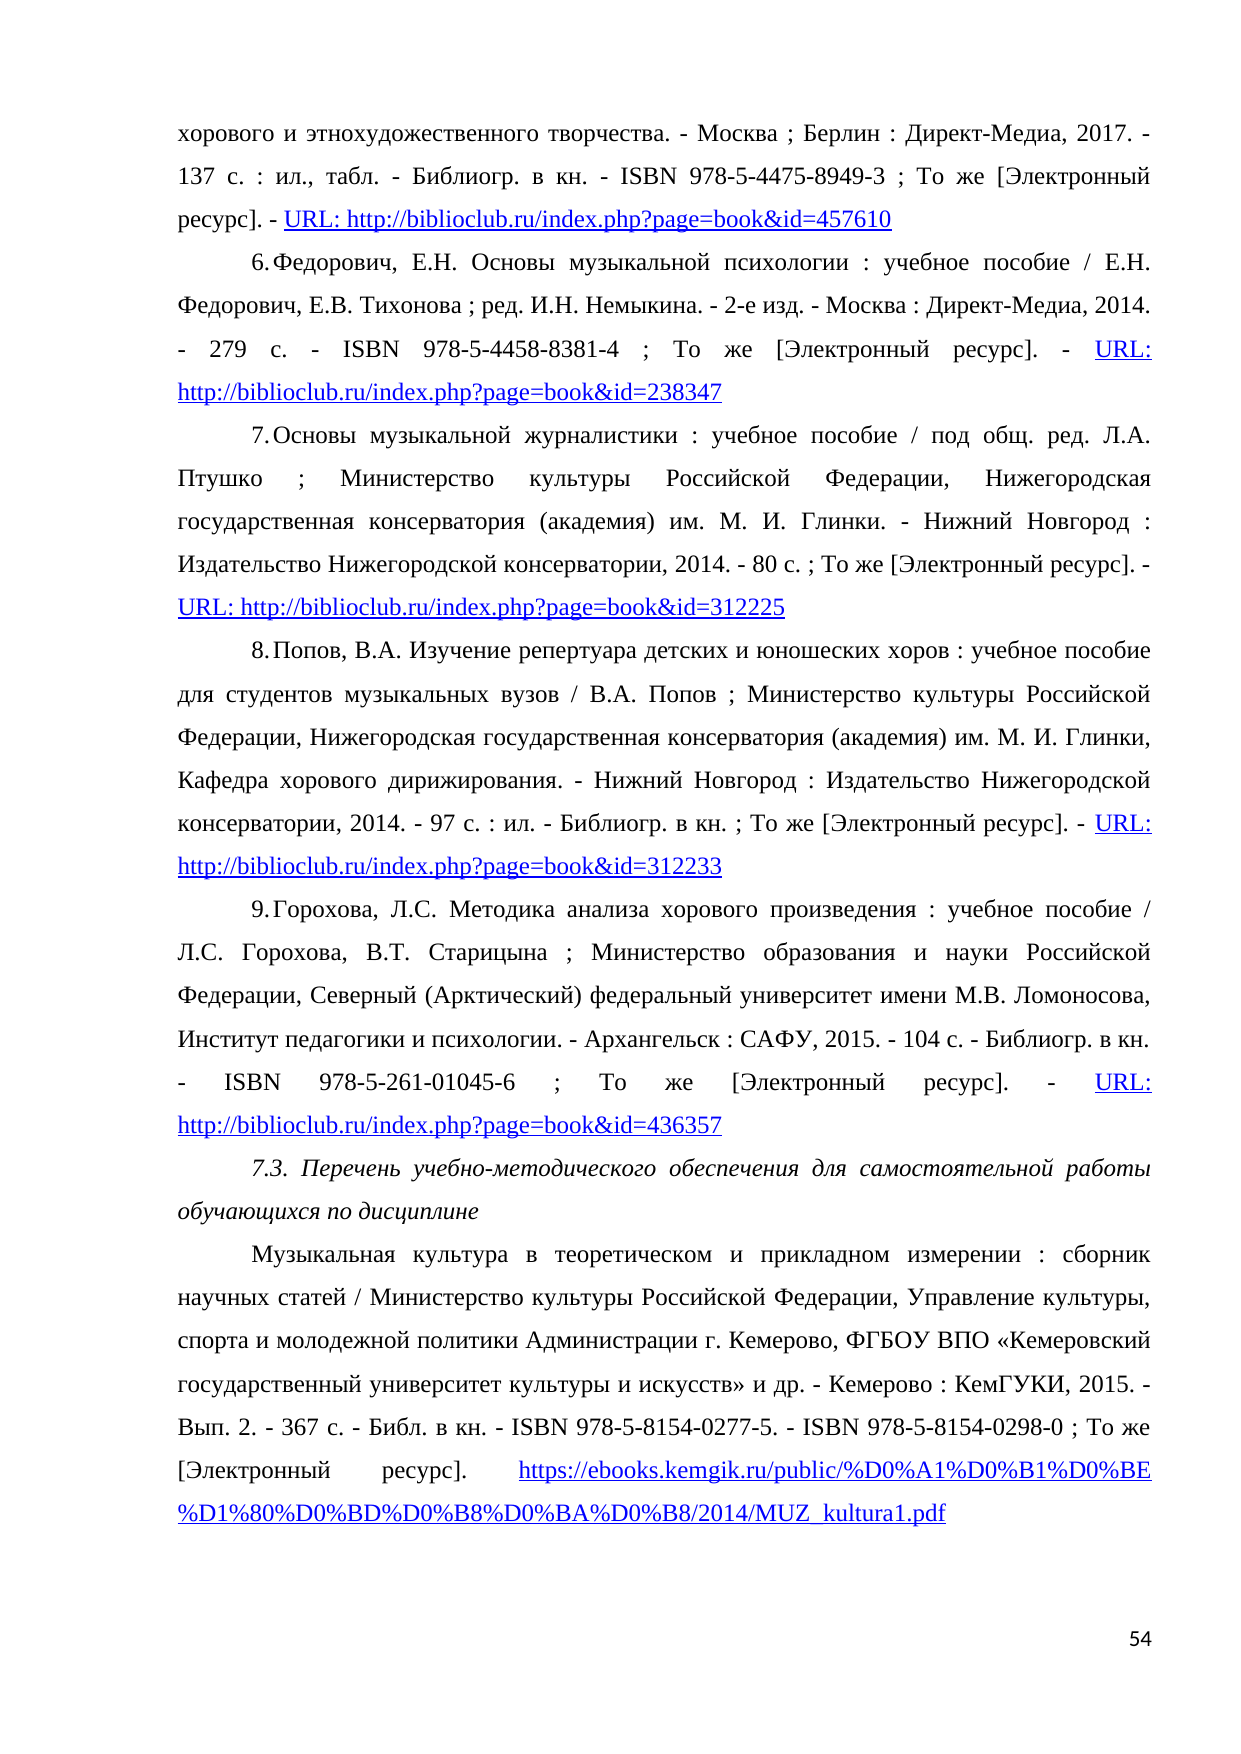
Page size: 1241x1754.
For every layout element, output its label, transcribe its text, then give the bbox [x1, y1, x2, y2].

text Музыкальная культура в теоретическом и прикладном измерении : сборник научных статей / Министерство культуры Российской Федерации, Управление культуры, спорта и молодежной политики Администрации г. Кемерово, ФГБОУ ВПО «Кемеровский государственный университет культуры и искусств» и др. - Кемерово : КемГУКИ, 2015. - Вып. 2. - 367 с. - Библ. в кн. - ISBN 978-5-8154-0277-5. - ISBN 978-5-8154-0298-0 ; То же [Электронный ресурс]. https://ebooks.kemgik.ru/public/%D0%A1%D0%B1%D0%BE%D1%80%D0%BD%D0%B8%D0%BA%D0%B8/2014/MUZ_kultura1.pdf [177, 1239, 1152, 1527]
text 8. Попов, В.А. Изучение репертуара детских и юношеских хоров : учебное пособие для студентов музыкальных вузов / В.А. Попов ; Министерство культуры Российской Федерации, Нижегородская государственная консерватория (академия) им. М. И. Глинки, Кафедра хорового дирижирования. - Нижний Новгород : Издательство Нижегородской консерватории, 2014. - 97 с. : ил. - Библиогр. в кн. ; То же [Электронный ресурс]. - URL: http://biblioclub.ru/index.php?page=book&id=312233 [177, 636, 1152, 880]
text 7.3. Перечень учебно-методического обеспечения для самостоятельной работы обучающихся по дисциплине [177, 1153, 1152, 1225]
text 9. Горохова, Л.С. Методика анализа хорового произведения : учебное пособие / Л.С. Горохова, В.Т. Старицына ; Министерство образования и науки Российской Федерации, Северный (Арктический) федеральный университет имени М.В. Ломоносова, Институт педагогики и психологии. - Архангельск : САФУ, 2015. - 104 с. - Библиогр. в кн. - ISBN 978-5-261-01045-6 ; То же [Электронный ресурс]. - URL: http://biblioclub.ru/index.php?page=book&id=436357 [177, 894, 1152, 1139]
text 7. Основы музыкальной журналистики : учебное пособие / под общ. ред. Л.А. Птушко ; Министерство культуры Российской Федерации, Нижегородская государственная консерватория (академия) им. М. И. Глинки. - Нижний Новгород : Издательство Нижегородской консерватории, 2014. - 80 с. ; То же [Электронный ресурс]. - URL: http://biblioclub.ru/index.php?page=book&id=312225 [177, 420, 1152, 621]
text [177, 118, 1152, 233]
text 6. Федорович, Е.Н. Основы музыкальной психологии : учебное пособие / Е.Н. Федорович, Е.В. Тихонова ; ред. И.Н. Немыкина. - 2-е изд. - Москва : Директ-Медиа, 2014. - 279 с. - ISBN 978-5-4458-8381-4 ; То же [Электронный ресурс]. - URL: http://biblioclub.ru/index.php?page=book&id=238347 [177, 247, 1152, 406]
